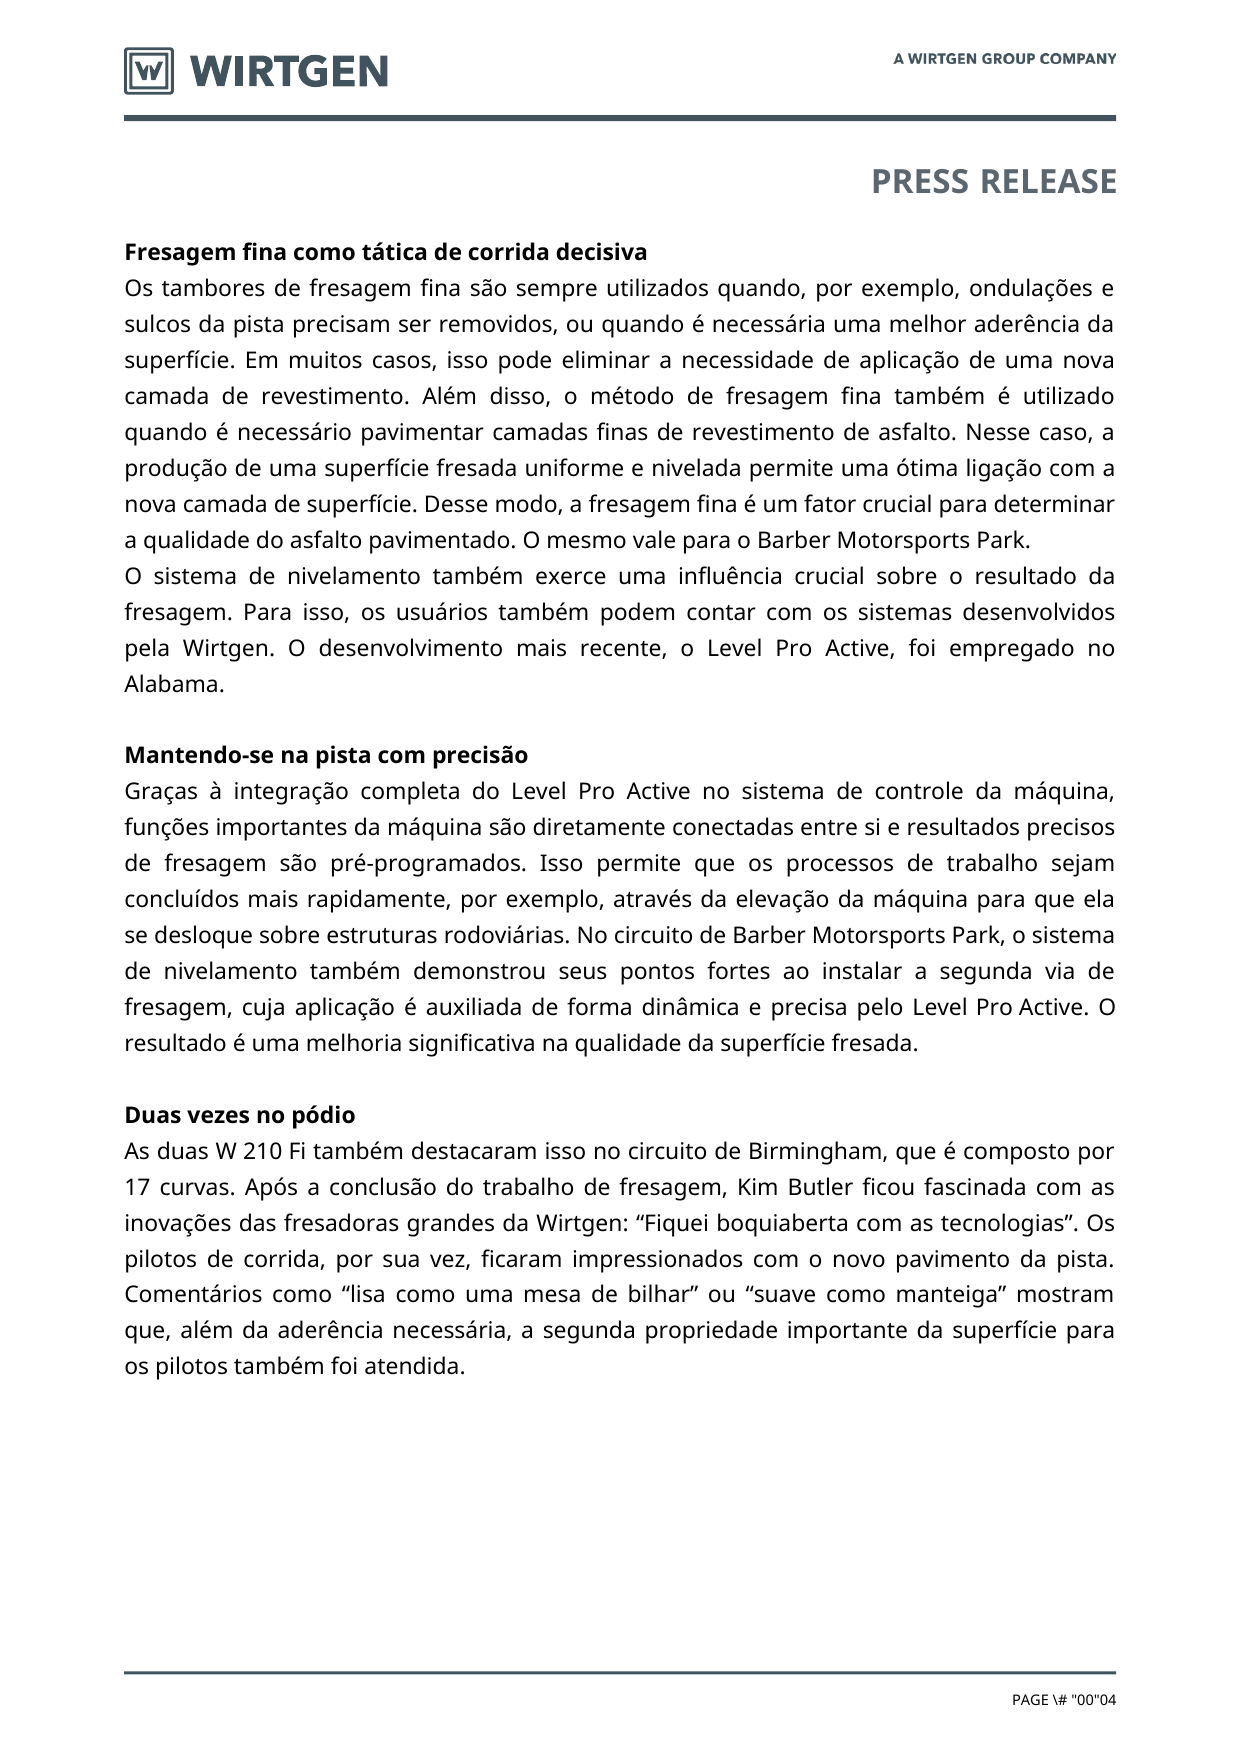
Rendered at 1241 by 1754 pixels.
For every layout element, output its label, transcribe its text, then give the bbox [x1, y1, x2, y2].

text Duas vezes no pódio [124, 1099, 1116, 1130]
text Fresagem fina como tática de corrida decisiva [124, 236, 1116, 267]
text Os tambores de fresagem fina são sempre utilizados quando, por exemplo, ondulações e sulcos da pista precisam ser removidos, ou quando é necessária uma melhor aderência da superfície. Em muitos casos, isso pode eliminar a necessidade de aplicação de uma nova camada de revestimento. Além disso, o método de fresagem fina também é utilizado quando é necessário pavimentar camadas finas de revestimento de asfalto. Nesse caso, a produção de uma superfície fresada uniforme e nivelada permite uma ótima ligação com a nova camada de superfície. Desse modo, a fresagem fina é um fator crucial para determinar a qualidade do asfalto pavimentado. O mesmo vale para o Barber Motorsports Park. [124, 272, 1116, 555]
picture [893, 53, 1117, 64]
text As duas W 210 Fi também destacaram isso no circuito de Birmingham, que é composto por 17 curvas. Após a conclusão do trabalho de fresagem, Kim Butler ficou fascinada com as inovações das fresadoras grandes da Wirtgen: “Fiquei boquiaberta com as tecnologias”. Os pilotos de corrida, por sua vez, ficaram impressionados com o novo pavimento da pista. Comentários como “lisa como uma mesa de bilhar” ou “suave como manteiga” mostram que, além da aderência necessária, a segunda propriedade importante da superfície para os pilotos também foi atendida. [124, 1135, 1116, 1382]
text Mantendo-se na pista com precisão [124, 739, 1116, 771]
text O sistema de nivelamento também exerce uma influência crucial sobre o resultado da fresagem. Para isso, os usuários também podem contar com os sistemas desenvolvidos pela Wirtgen. O desenvolvimento mais recente, o Level Pro Active, foi empregado no Alabama. [124, 560, 1116, 699]
text Graças à integração completa do Level Pro Active no sistema de controle da máquina, funções importantes da máquina são diretamente conectadas entre si e resultados precisos de fresagem são pré-programados. Isso permite que os processos de trabalho sejam concluídos mais rapidamente, por exemplo, através da elevação da máquina para que ela se desloque sobre estruturas rodoviárias. No circuito de Barber Motorsports Park, o sistema de nivelamento também demonstrou seus pontos fortes ao instalar a segunda via de fresagem, cuja aplicação é auxiliada de forma dinâmica e precisa pelo Level Pro Active. O resultado é uma melhoria significativa na qualidade da superfície fresada. [124, 775, 1116, 1058]
